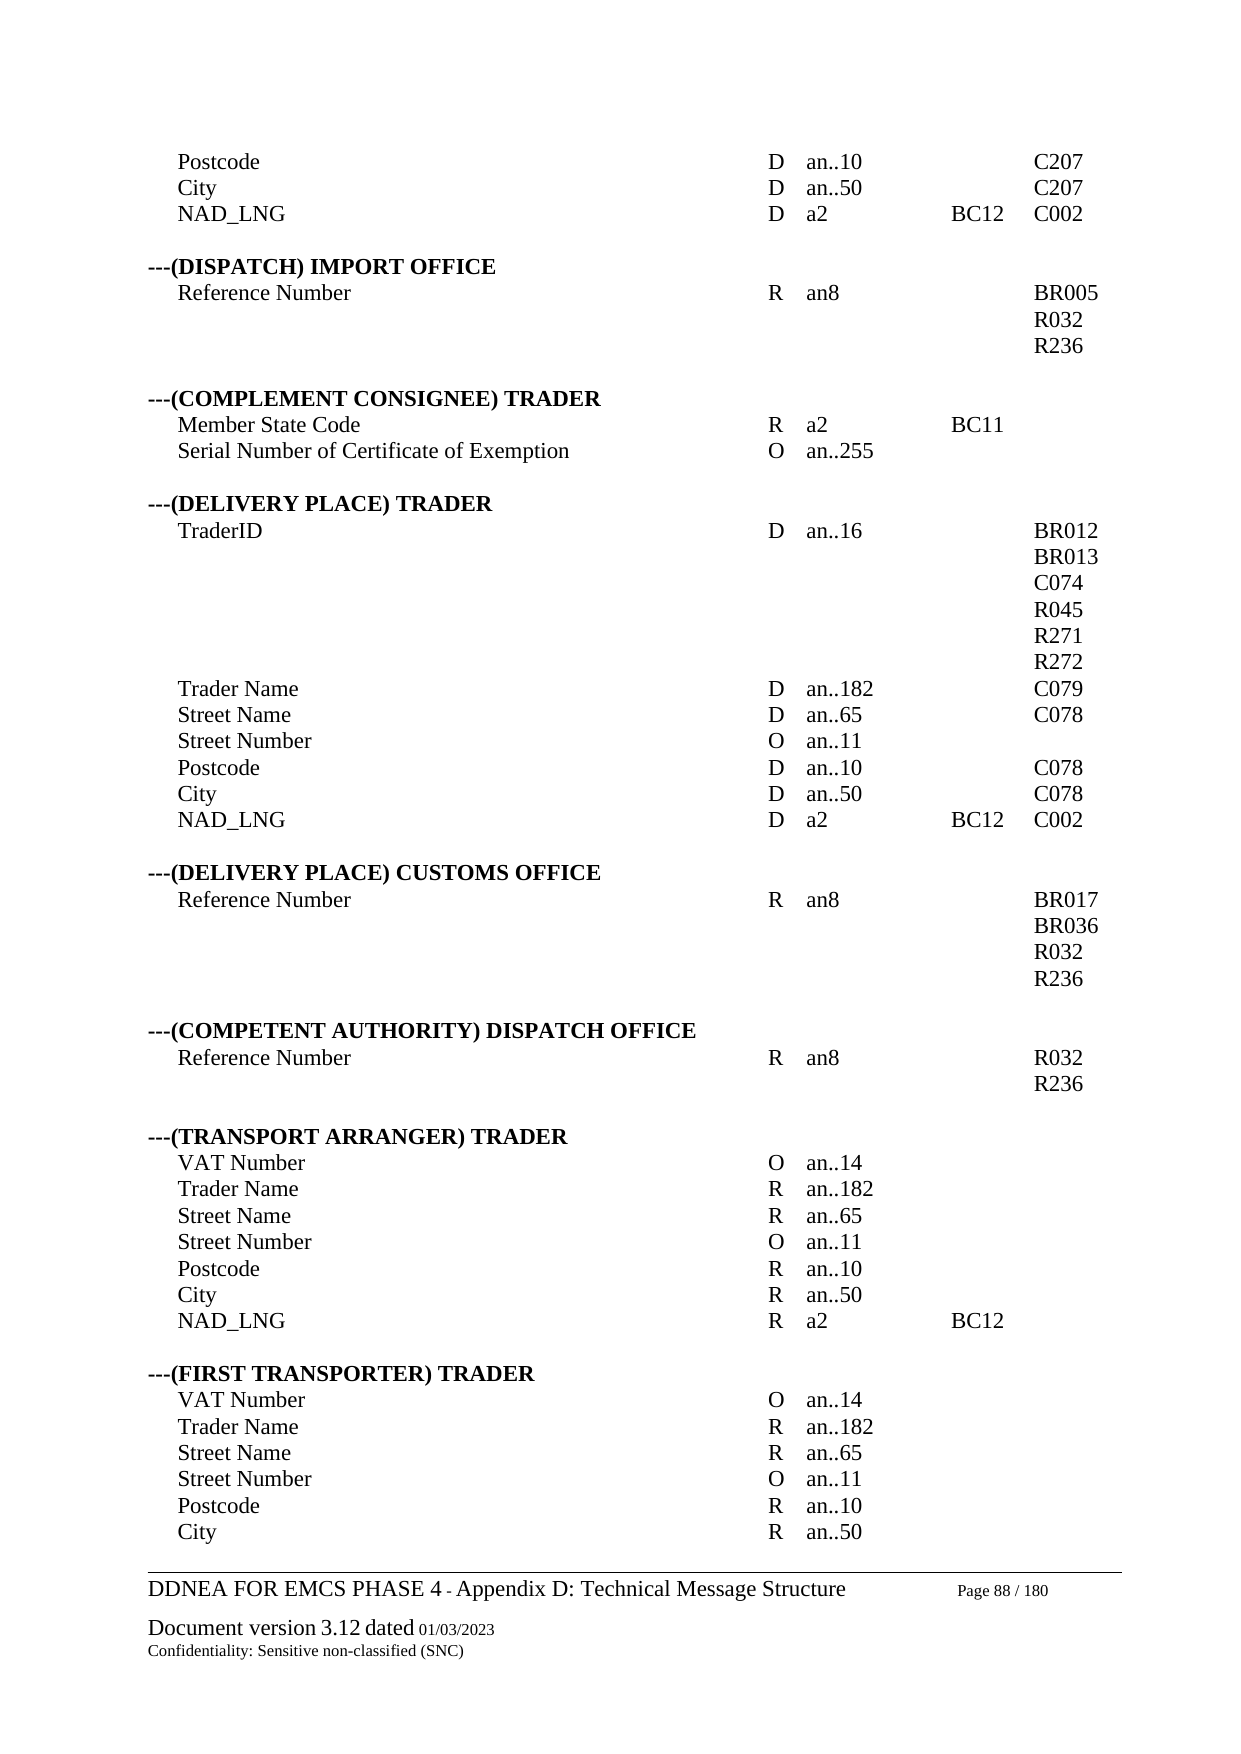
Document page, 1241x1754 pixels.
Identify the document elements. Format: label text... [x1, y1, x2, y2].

text Street Name R an..65 [148, 1439, 1122, 1465]
text Street Name R an..65 [148, 1202, 1122, 1228]
text Member State Code R a2 BC11 [148, 411, 1122, 438]
text R032 [148, 938, 1122, 965]
text VAT Number O an..14 [148, 1386, 1122, 1413]
text R236 [148, 965, 1122, 991]
text VAT Number O an..14 [148, 1149, 1122, 1176]
text ---(COMPETENT AUTHORITY) DISPATCH OFFICE [148, 1017, 1122, 1044]
text Serial Number of Certificate of Exemption O an..255 [148, 438, 1122, 464]
text ---(FIRST TRANSPORTER) TRADER [148, 1360, 1122, 1386]
text NAD_LNG R a2 BC12 [148, 1307, 1122, 1334]
text R271 [148, 622, 1122, 648]
text R032 [148, 306, 1122, 332]
text TraderID D an..16 BR012 [148, 517, 1122, 543]
text R236 [148, 1070, 1122, 1096]
text Reference Number R an8 BR017 [148, 886, 1122, 912]
text Reference Number R an8 BR005 [148, 279, 1122, 306]
text NAD_LNG D a2 BC12 C002 [148, 200, 1122, 227]
text City R an..50 [148, 1518, 1122, 1544]
text Trader Name D an..182 C079 [148, 675, 1122, 701]
text City D an..50 C078 [148, 780, 1122, 807]
text Trader Name R an..182 [148, 1413, 1122, 1439]
text BR036 [148, 912, 1122, 938]
text Street Number O an..11 [148, 1228, 1122, 1254]
text Trader Name R an..182 [148, 1176, 1122, 1202]
text Postcode R an..10 [148, 1492, 1122, 1518]
text R045 [148, 596, 1122, 622]
text Street Number O an..11 [148, 1465, 1122, 1492]
text R236 [148, 332, 1122, 358]
text ---(DELIVERY PLACE) CUSTOMS OFFICE [148, 859, 1122, 886]
text ---(COMPLEMENT CONSIGNEE) TRADER [148, 385, 1122, 411]
text C074 [148, 569, 1122, 596]
text ---(DELIVERY PLACE) TRADER [148, 490, 1122, 517]
text Postcode D an..10 C207 [148, 148, 1122, 174]
text R272 [148, 648, 1122, 675]
text Reference Number R an8 R032 [148, 1044, 1122, 1070]
text ---(DISPATCH) IMPORT OFFICE [148, 253, 1122, 279]
text Street Name D an..65 C078 [148, 701, 1122, 727]
text ---(TRANSPORT ARRANGER) TRADER [148, 1123, 1122, 1149]
text Street Number O an..11 [148, 727, 1122, 754]
text Postcode R an..10 [148, 1254, 1122, 1281]
text City R an..50 [148, 1281, 1122, 1307]
text Postcode D an..10 C078 [148, 754, 1122, 780]
text City D an..50 C207 [148, 174, 1122, 200]
text NAD_LNG D a2 BC12 C002 [148, 807, 1122, 833]
text BR013 [148, 543, 1122, 569]
